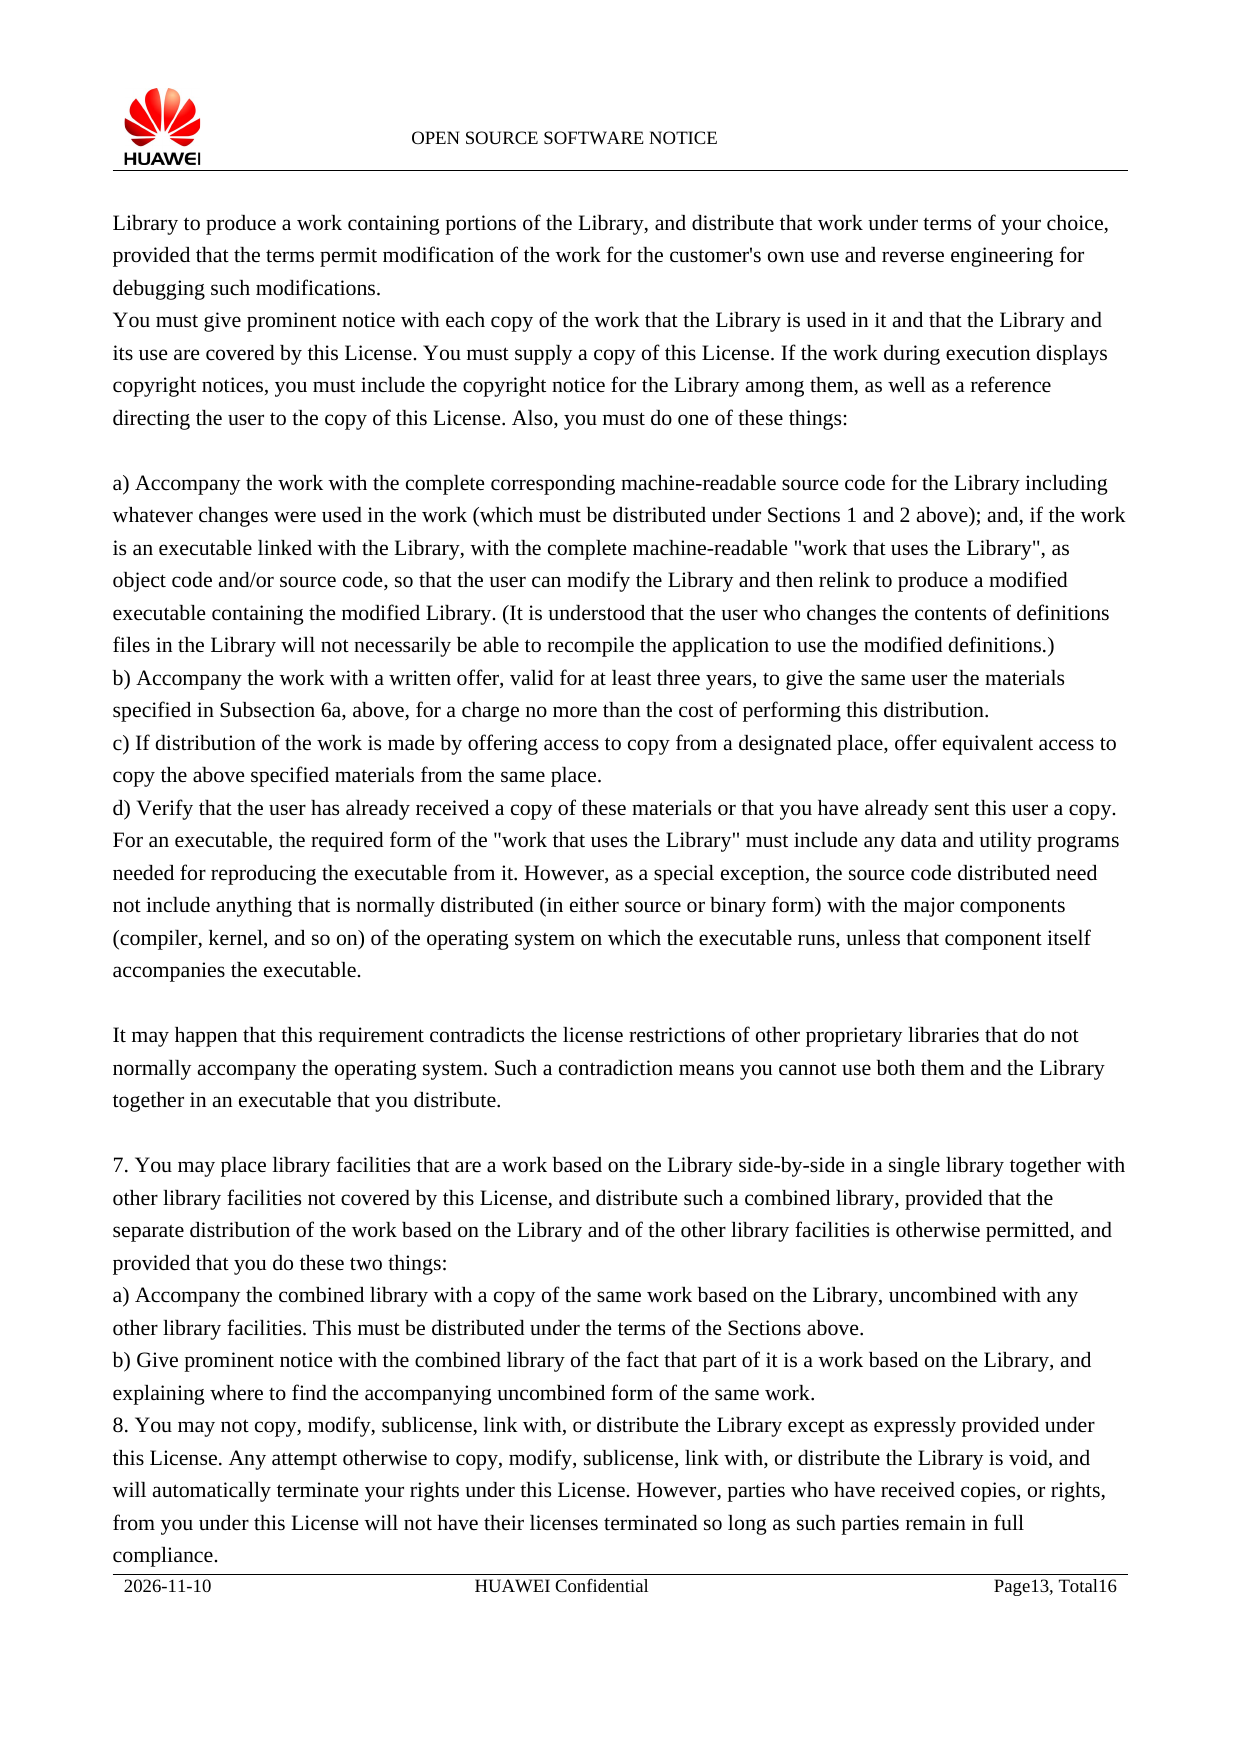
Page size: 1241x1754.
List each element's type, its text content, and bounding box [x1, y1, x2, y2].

picture [124, 88, 201, 165]
